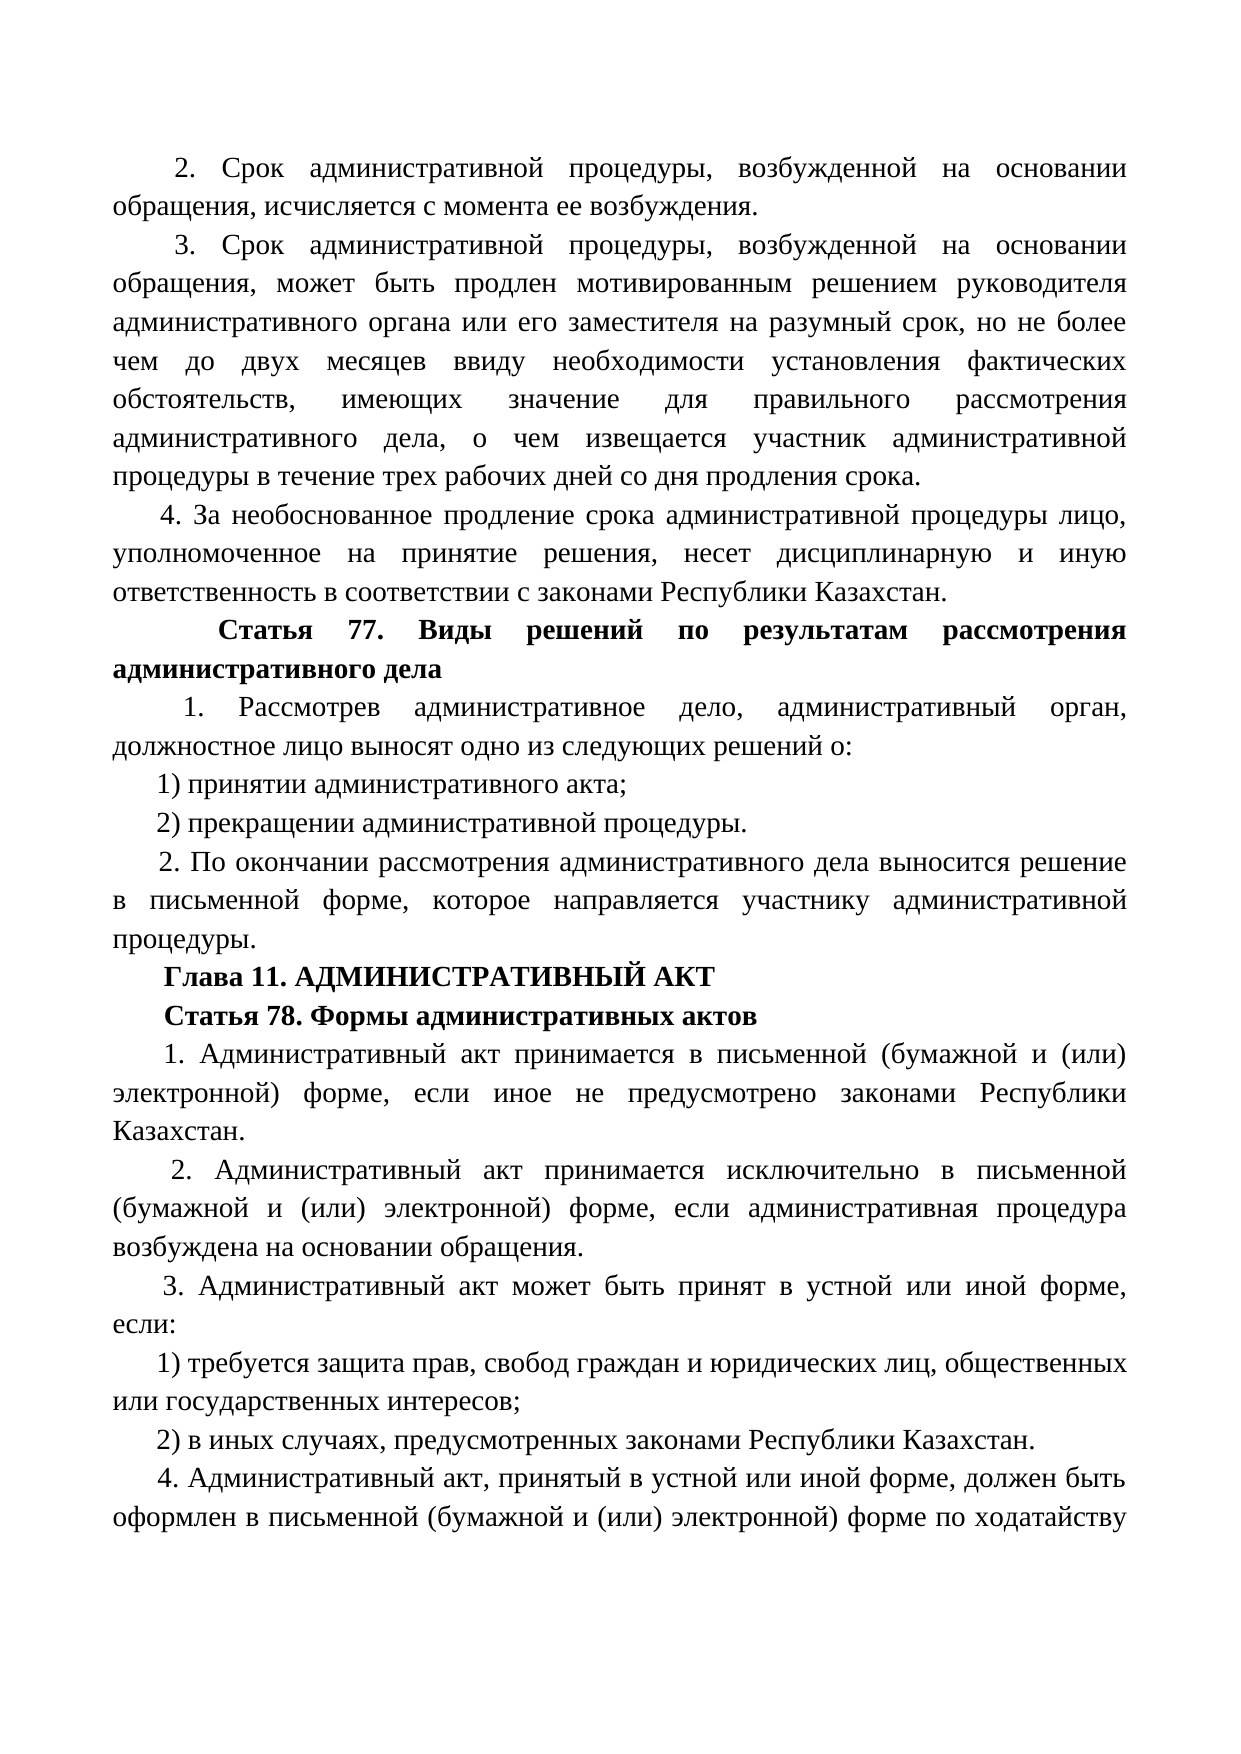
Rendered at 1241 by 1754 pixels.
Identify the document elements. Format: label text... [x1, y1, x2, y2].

text 1. Рассмотрев административное дело, административный орган, должностное лицо выносят одно из следующих решений о: [112, 689, 1128, 762]
text 4. За необоснованное продление срока административной процедуры лицо, уполномоченное на принятие решения, несет дисциплинарную и иную ответственность в соответствии с законами Республики Казахстан. [112, 497, 1128, 607]
text 3. Административный акт может быть принят в устной или иной форме, если: [112, 1268, 1128, 1340]
text 2) прекращении административной процедуры. [112, 805, 1128, 839]
text 2. Административный акт принимается исключительно в письменной (бумажной и (или) электронной) форме, если административная процедура возбуждена на основании обращения. [112, 1152, 1128, 1263]
text 1. Административный акт принимается в письменной (бумажной и (или) электронной) форме, если иное не предусмотрено законами Республики Казахстан. [112, 1036, 1128, 1147]
text Глава 11. АДМИНИСТРАТИВНЫЙ АКТ [112, 959, 1128, 993]
text Статья 77. Виды решений по результатам рассмотрения административного дела [112, 612, 1128, 684]
text 1) принятии административного акта; [112, 767, 1128, 800]
text 3. Срок административной процедуры, возбужденной на основании обращения, может быть продлен мотивированным решением руководителя административного органа или его заместителя на разумный срок, но не более чем до двух месяцев ввиду необходимости установления фактических обстоятельств, имеющих значение для правильного рассмотрения административного дела, о чем извещается участник административной процедуры в течение трех рабочих дней со дня продления срока. [112, 227, 1128, 492]
text 1) требуется защита прав, свобод граждан и юридических лиц, общественных или государственных интересов; [112, 1345, 1128, 1417]
text 2. По окончании рассмотрения административного дела выносится решение в письменной форме, которое направляется участнику административной процедуры. [112, 844, 1128, 954]
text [112, 1460, 1128, 1532]
text Статья 78. Формы административных актов [112, 998, 1128, 1031]
text 2. Срок административной процедуры, возбужденной на основании обращения, исчисляется с момента ее возбуждения. [112, 150, 1128, 222]
text 2) в иных случаях, предусмотренных законами Республики Казахстан. [112, 1422, 1128, 1455]
